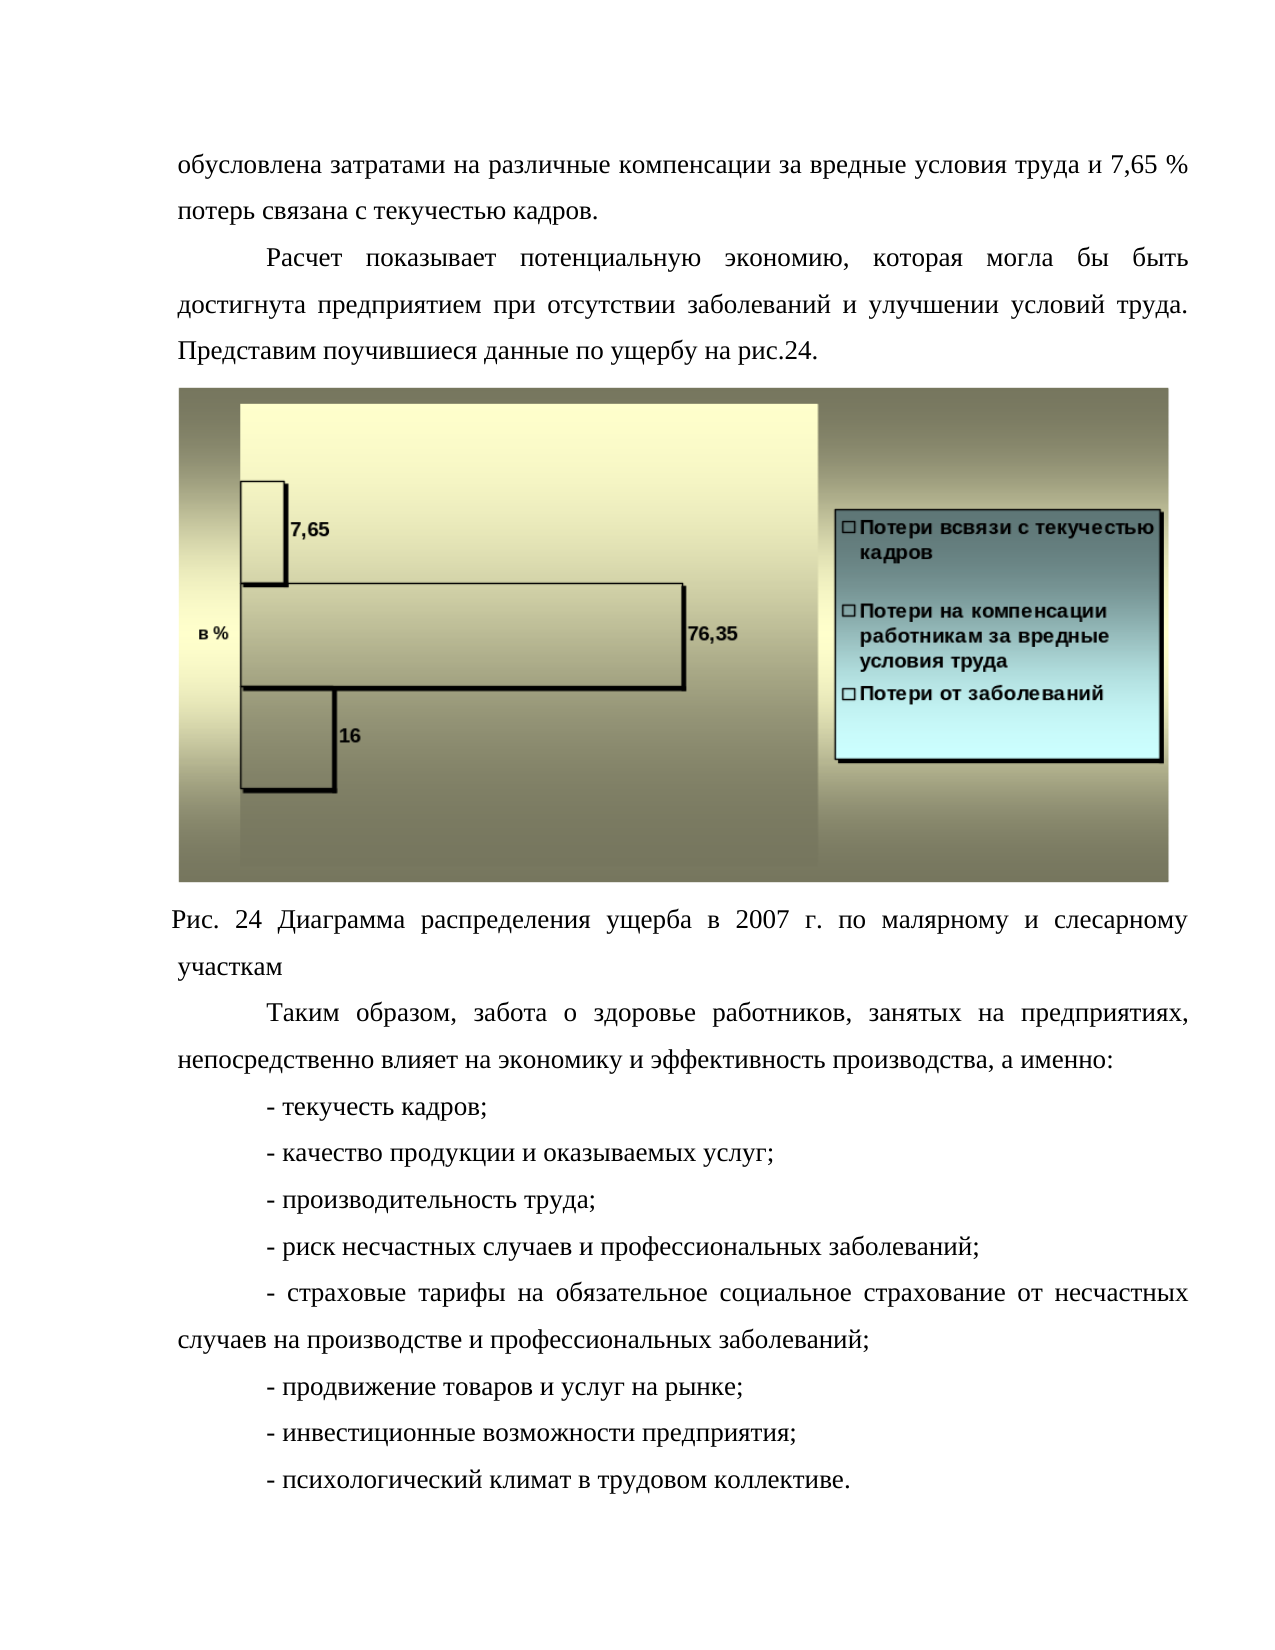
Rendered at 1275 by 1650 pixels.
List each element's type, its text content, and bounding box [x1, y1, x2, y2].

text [177, 148, 1190, 226]
text - продвижение товаров и услуг на рынке; [177, 1370, 1190, 1401]
text - страховые тарифы на обязательное социальное страхование от несчастных случаев на производстве и профессиональных заболеваний; [177, 1277, 1190, 1354]
text Таким образом, забота о здоровье работников, занятых на предприятиях, непосредственно влияет на экономику и эффективность производства, а именно: [177, 997, 1190, 1074]
text - инвестиционные возможности предприятия; [177, 1417, 1190, 1448]
text - текучесть кадров; [177, 1090, 1190, 1121]
text - психологический климат в трудовом коллективе. [177, 1463, 1190, 1494]
text - риск несчастных случаев и профессиональных заболеваний; [177, 1230, 1190, 1261]
text Рис. 24 Диаграмма распределения ущерба в 2007 г. по малярному и слесарному участкам [171, 903, 1190, 981]
text - качество продукции и оказываемых услуг; [177, 1137, 1190, 1168]
text Расчет показывает потенциальную экономию, которая могла бы быть достигнута предприятием при отсутствии заболеваний и улучшении условий труда. Представим поучившиеся данные по ущербу на рис.24. [177, 241, 1190, 366]
text - производительность труда; [177, 1183, 1190, 1214]
